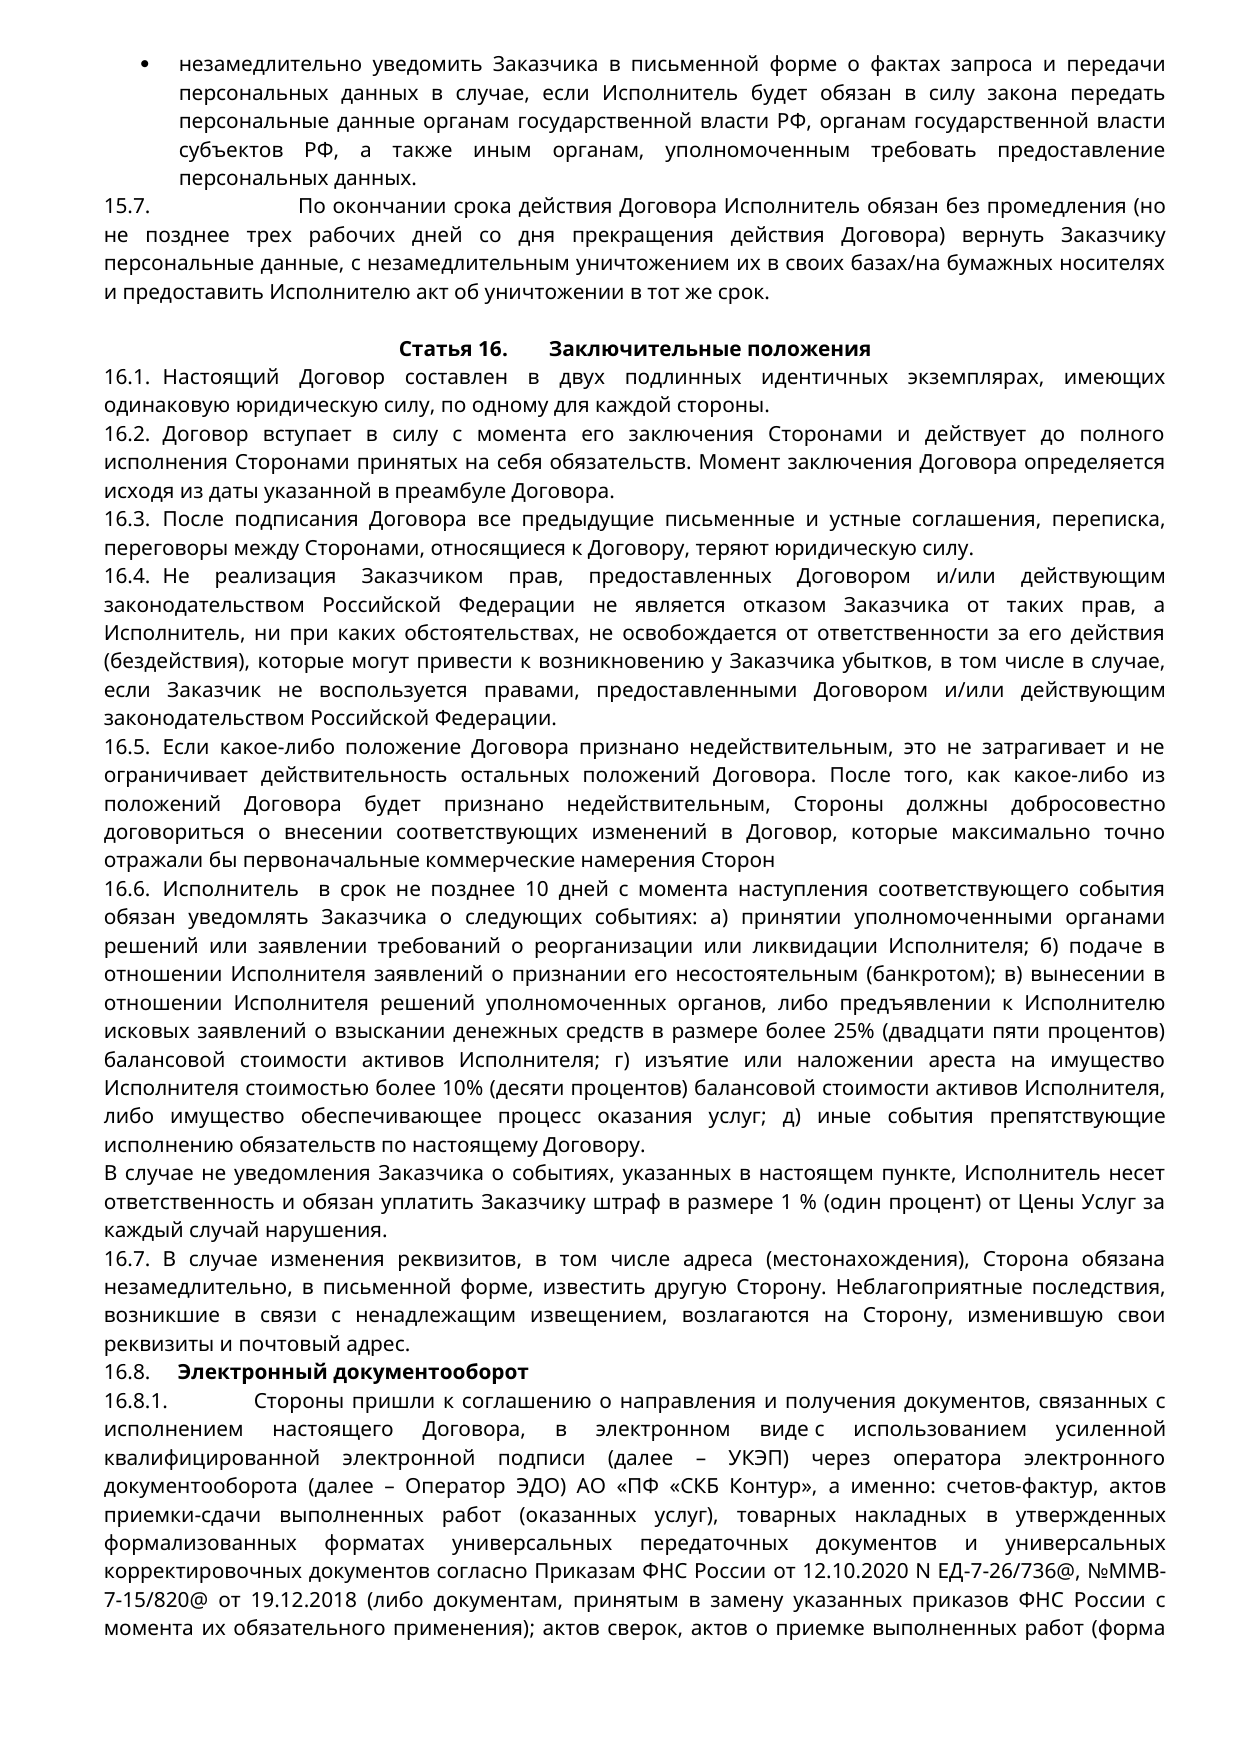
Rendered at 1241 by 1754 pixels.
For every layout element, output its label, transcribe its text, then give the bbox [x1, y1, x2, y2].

list В случае не уведомления Заказчика о событиях, указанных в настоящем пункте, Исполнитель несет ответственность и обязан уплатить Заказчику штраф в размере 1 % (один процент) от Цены Услуг за каждый случай нарушения. [103, 1158, 1166, 1244]
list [103, 1386, 1166, 1642]
list После подписания Договора все предыдущие письменные и устные соглашения, переписка, переговоры между Сторонами, относящиеся к Договору, теряют юридическую силу. [103, 504, 1166, 561]
list Электронный документооборот [103, 1357, 1166, 1386]
list Не реализация Заказчиком прав, предоставленных Договором и/или действующим законодательством Российской Федерации не является отказом Заказчика от таких прав, а Исполнитель, ни при каких обстоятельствах, не освобождается от ответственности за его действия (бездействия), которые могут привести к возникновению у Заказчика убытков, в том числе в случае, если Заказчик не воспользуется правами, предоставленными Договором и/или действующим законодательством Российской Федерации. [103, 561, 1166, 732]
subtitle Заключительные положения [103, 334, 1166, 362]
list незамедлительно уведомить Заказчика в письменной форме о фактах запроса и передачи персональных данных в случае, если Исполнитель будет обязан в силу закона передать персональные данные органам государственной власти РФ, органам государственной власти субъектов РФ, а также иным органам, уполномоченным требовать предоставление персональных данных. [141, 49, 1166, 192]
list Договор вступает в силу с момента его заключения Сторонами и действует до полного исполнения Сторонами принятых на себя обязательств. Момент заключения Договора определяется исходя из даты указанной в преамбуле Договора. [103, 419, 1166, 504]
list По окончании срока действия Договора Исполнитель обязан без промедления (но не позднее трех рабочих дней со дня прекращения действия Договора) вернуть Заказчику персональные данные, с незамедлительным уничтожением их в своих базах/на бумажных носителях и предоставить Исполнителю акт об уничтожении в тот же срок. [103, 192, 1166, 305]
list В случае изменения реквизитов, в том числе адреса (местонахождения), Сторона обязана незамедлительно, в письменной форме, известить другую Сторону. Неблагоприятные последствия, возникшие в связи с ненадлежащим извещением, возлагаются на Сторону, изменившую свои реквизиты и почтовый адрес. [103, 1244, 1166, 1357]
list Настоящий Договор составлен в двух подлинных идентичных экземплярах, имеющих одинаковую юридическую силу, по одному для каждой стороны. [103, 362, 1166, 419]
list Если какое-либо положение Договора признано недействительным, это не затрагивает и не ограничивает действительность остальных положений Договора. После того, как какое-либо из положений Договора будет признано недействительным, Стороны должны добросовестно договориться о внесении соответствующих изменений в Договор, которые максимально точно отражали бы первоначальные коммерческие намерения Сторон [103, 732, 1166, 874]
list Исполнитель в срок не позднее 10 дней с момента наступления соответствующего события обязан уведомлять Заказчика о следующих событиях: а) принятии уполномоченными органами решений или заявлении требований о реорганизации или ликвидации Исполнителя; б) подаче в отношении Исполнителя заявлений о признании его несостоятельным (банкротом); в) вынесении в отношении Исполнителя решений уполномоченных органов, либо предъявлении к Исполнителю исковых заявлений о взыскании денежных средств в размере более 25% (двадцати пяти процентов) балансовой стоимости активов Исполнителя; г) изъятие или наложении ареста на имущество Исполнителя стоимостью более 10% (десяти процентов) балансовой стоимости активов Исполнителя, либо имущество обеспечивающее процесс оказания услуг; д) иные события препятствующие исполнению обязательств по настоящему Договору. [103, 874, 1166, 1158]
